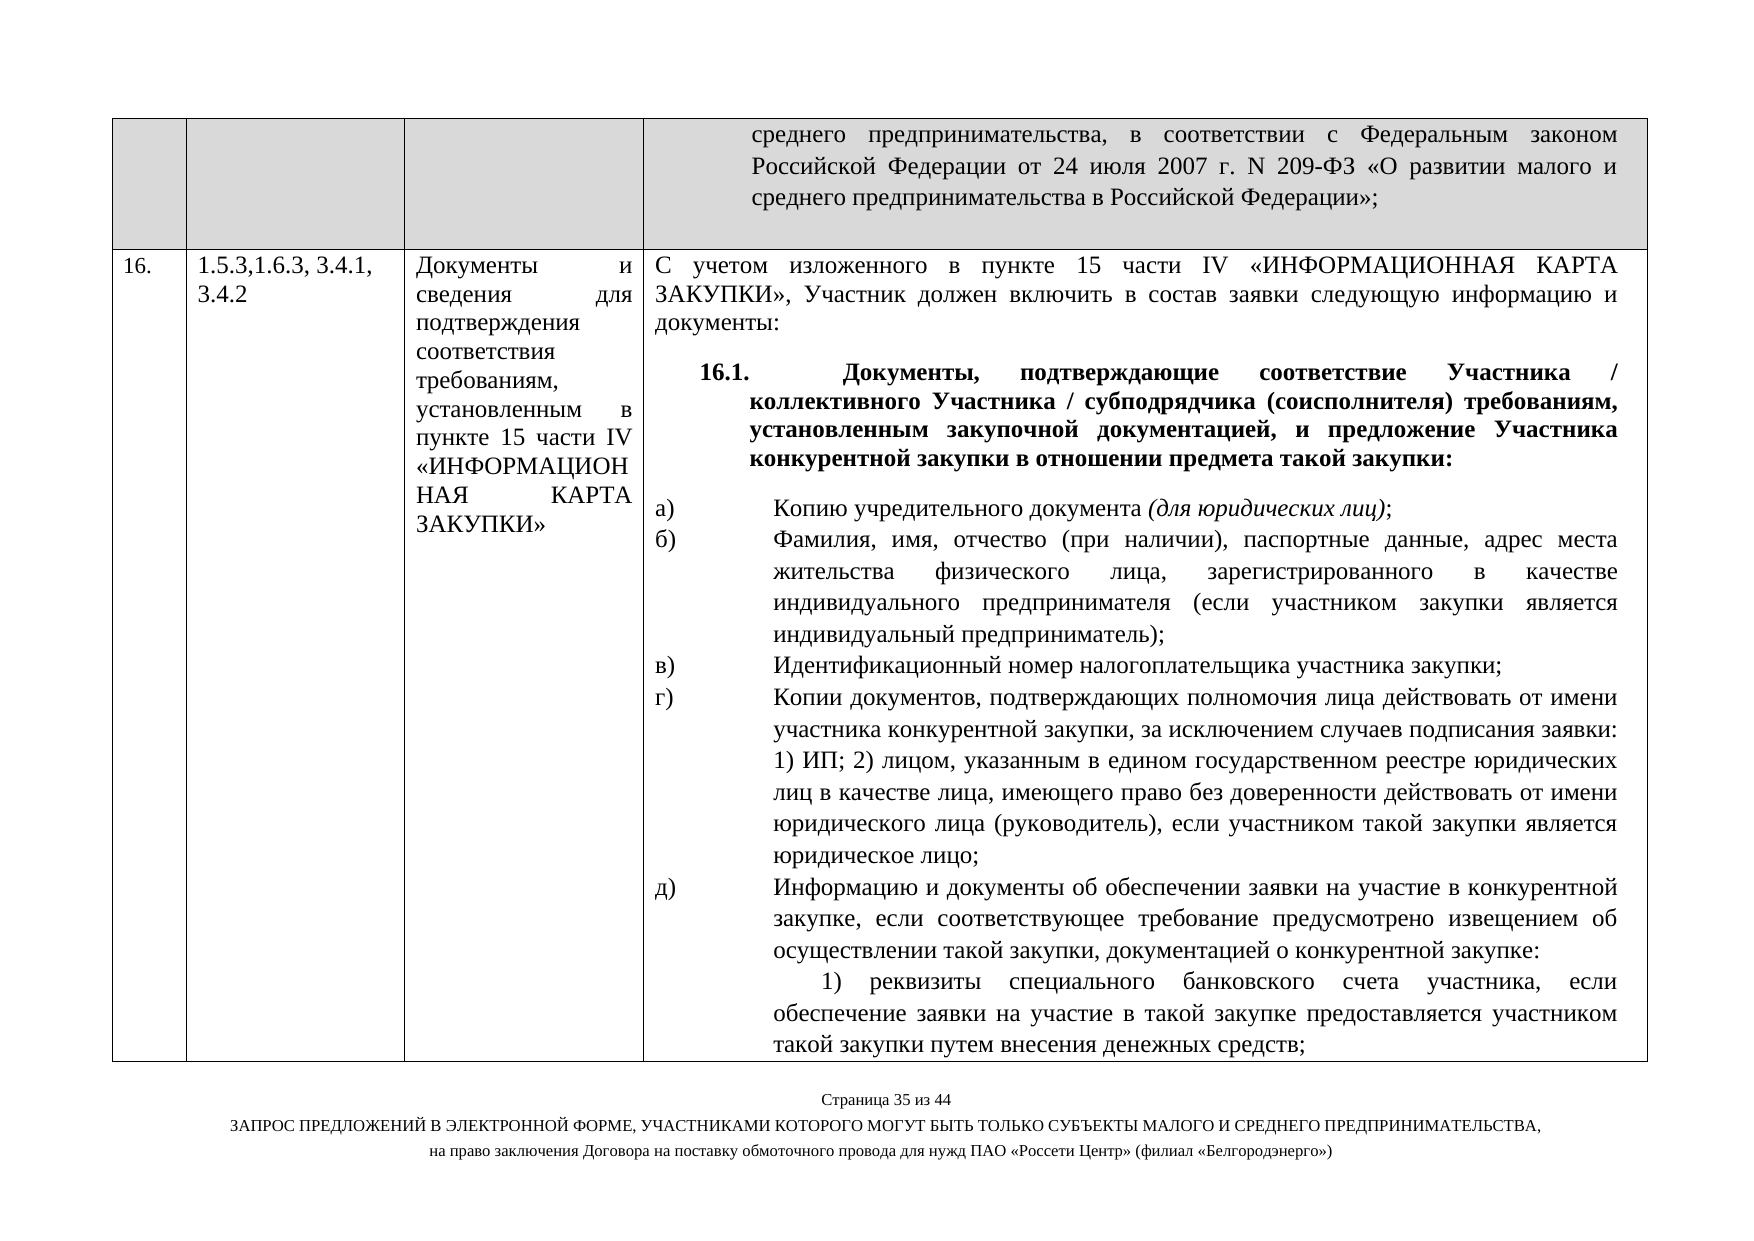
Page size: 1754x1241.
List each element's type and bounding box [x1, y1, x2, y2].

table_cell [113, 250, 186, 1061]
table_cell [644, 119, 1647, 249]
table_cell [644, 250, 1647, 1061]
table_cell [405, 250, 643, 1061]
table_cell [187, 119, 404, 249]
table_cell [113, 119, 186, 249]
table_cell [187, 250, 404, 1061]
table_cell [405, 119, 643, 249]
